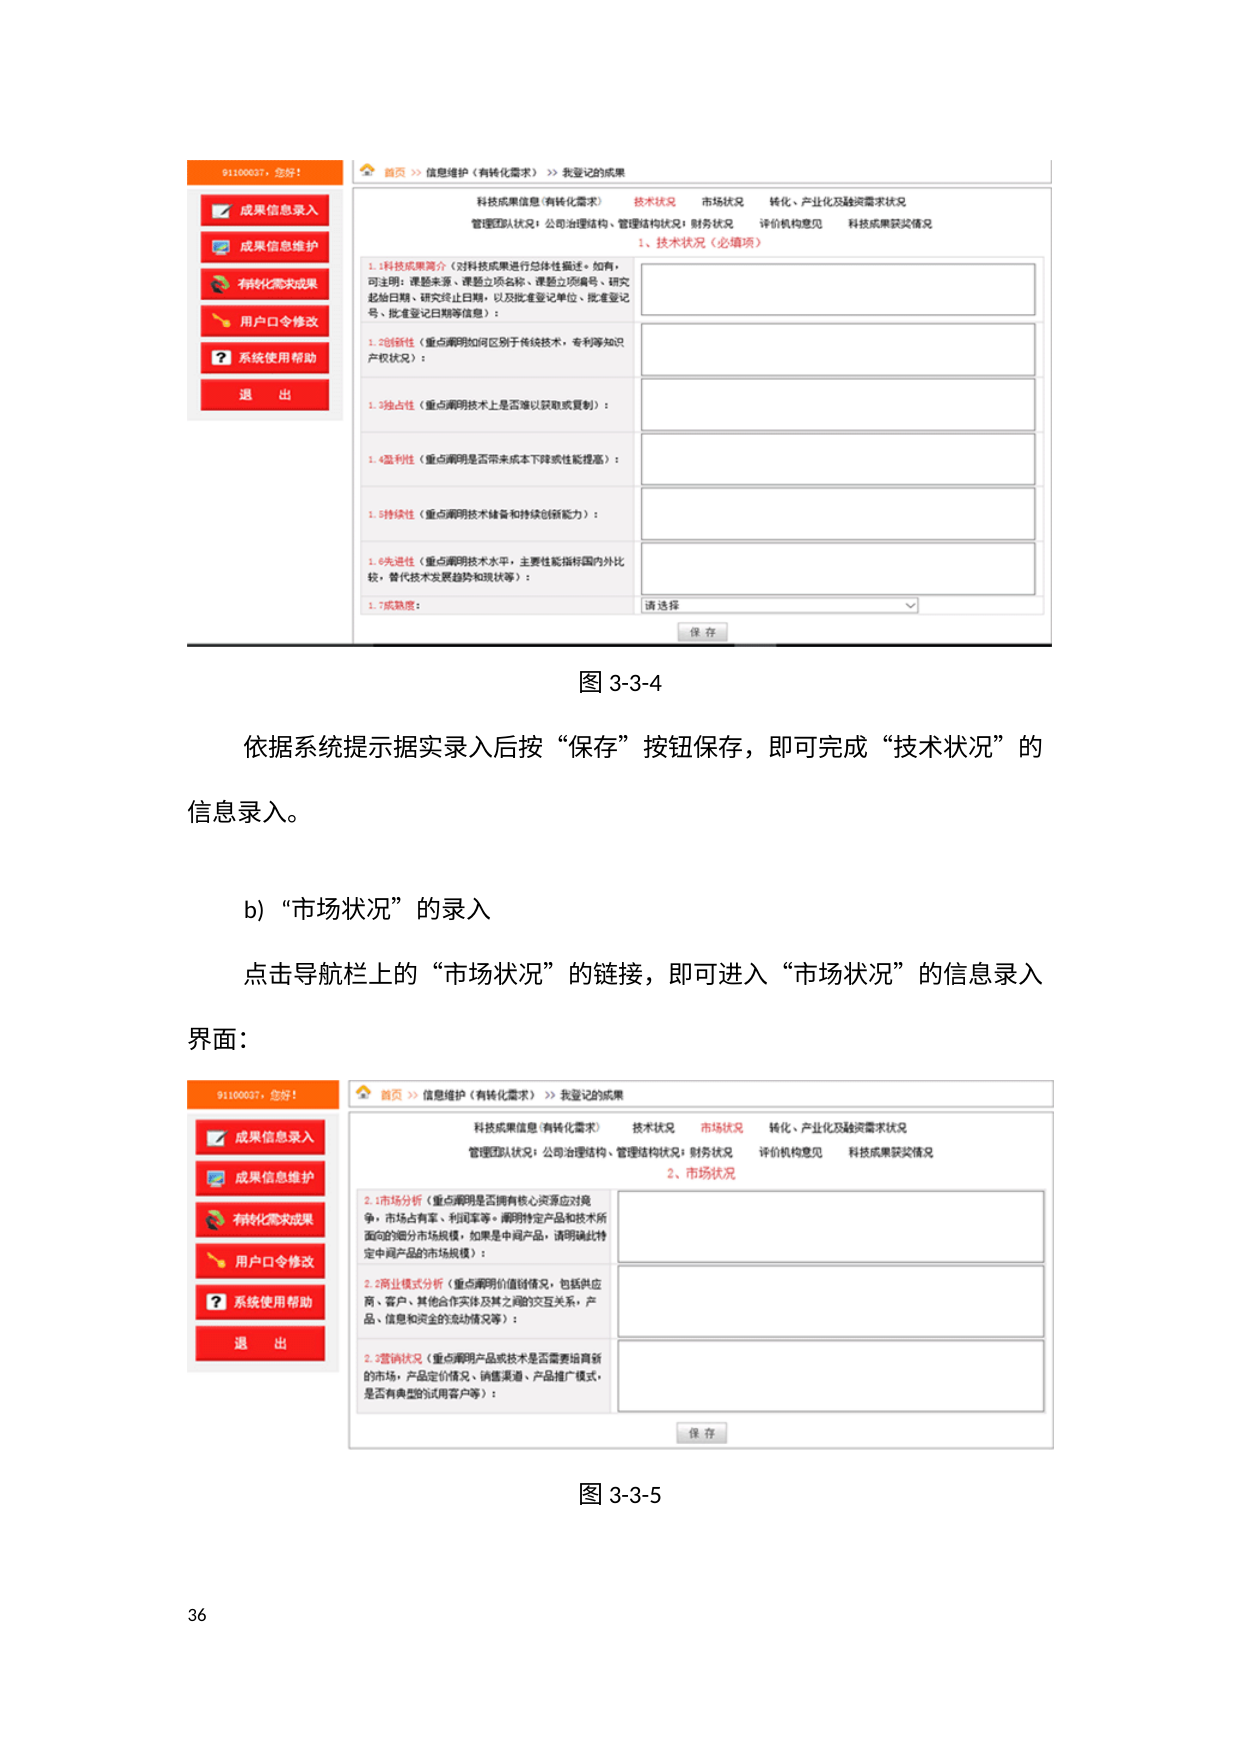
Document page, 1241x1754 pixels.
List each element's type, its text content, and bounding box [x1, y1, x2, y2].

picture [187, 160, 1052, 647]
list 依据系统提示据实录入后按“保存”按钮保存，即可完成“技术状况”的信息录入。 [188, 713, 1053, 843]
picture [187, 1080, 1054, 1450]
text 图3-3-4 [187, 648, 1053, 713]
text 图3-3-5 [187, 1460, 1053, 1525]
list 点击导航栏上的“市场状况”的链接，即可进入“市场状况”的信息录入界面： [188, 940, 1053, 1070]
list “市场状况”的录入 [244, 875, 1053, 940]
